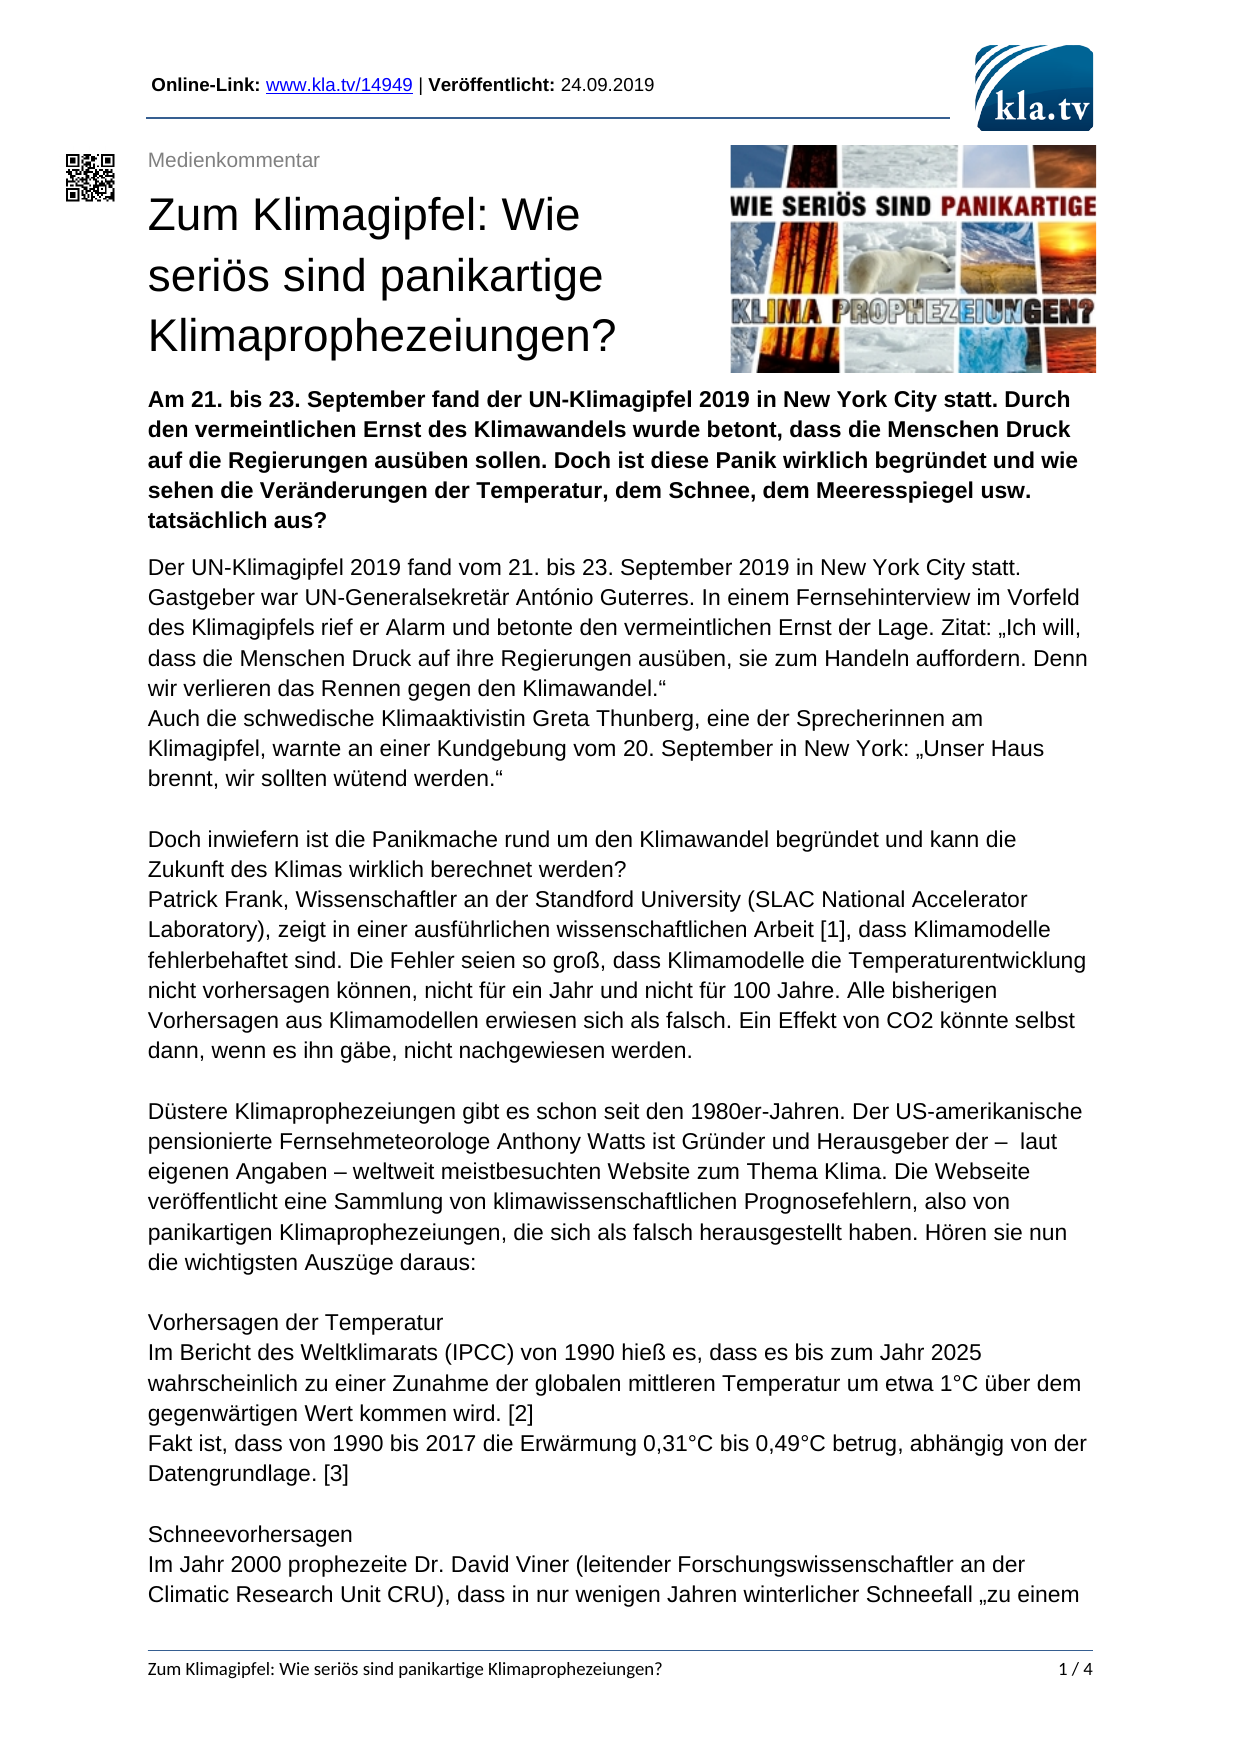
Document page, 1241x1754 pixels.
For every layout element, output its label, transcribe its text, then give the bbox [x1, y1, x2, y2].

text Am 21. bis 23. September fand der UN-Klimagipfel 2019 in New York City statt. Durch den vermeintlichen Ernst des Klimawandels wurde betont, dass die Menschen Druck auf die Regierungen ausüben sollen. Doch ist diese Panik wirklich begründet und wie sehen die Veränderungen der Temperatur, dem Schnee, dem Meeresspiegel usw. tatsächlich aus? [148, 386, 1093, 533]
text Medienkommentar [148, 148, 1093, 172]
text Zum Klimagipfel: Wie seriös sind panikartige Klimaprophezeiungen? [148, 188, 1093, 362]
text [148, 554, 1093, 1607]
